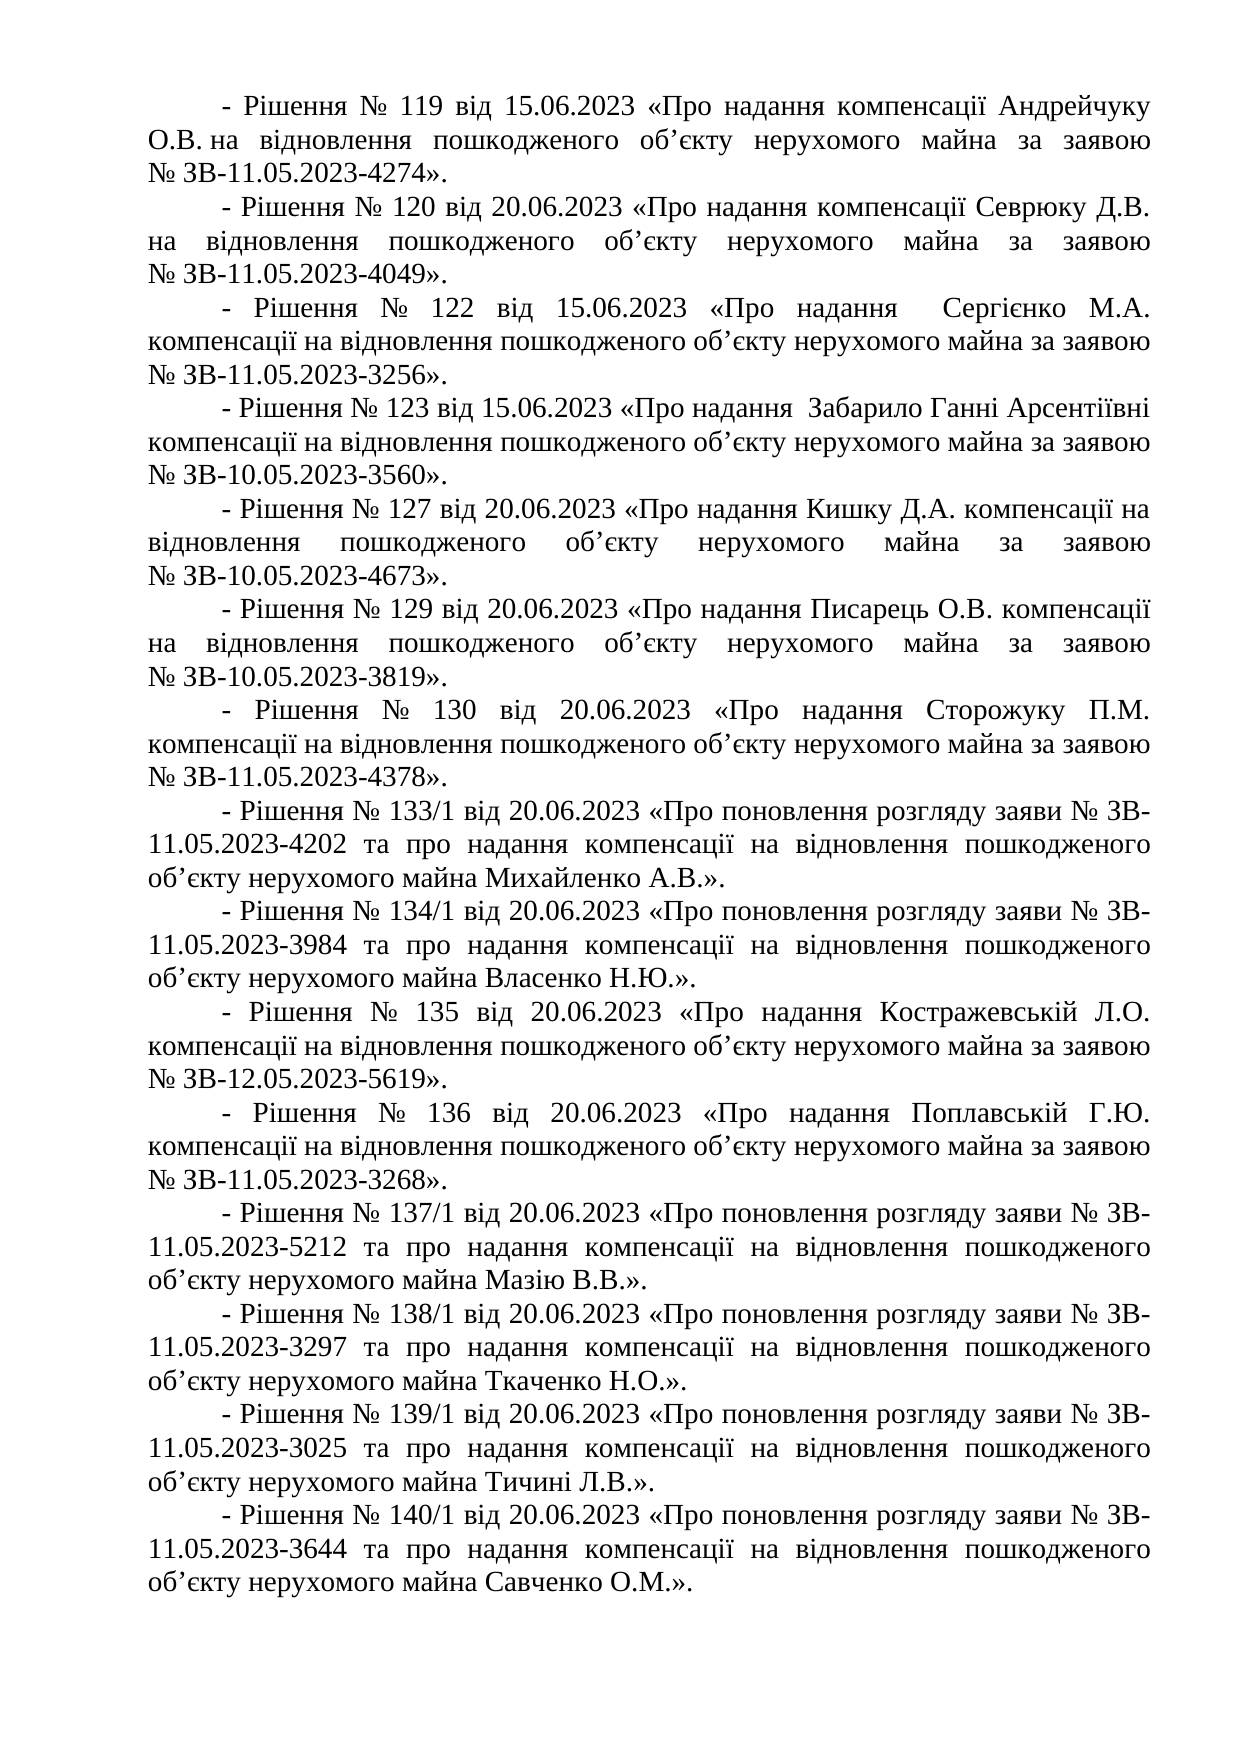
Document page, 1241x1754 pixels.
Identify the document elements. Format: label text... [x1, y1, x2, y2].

text - Рішення № 122 від 15.06.2023 «Про надання Сергієнко М.А. компенсації на відновлення пошкодженого об’єкту нерухомого майна за заявою № ЗВ-11.05.2023-3256». [148, 290, 1152, 390]
text - Рішення № 139/1 від 20.06.2023 «Про поновлення розгляду заяви № ЗВ-11.05.2023-3025 та про надання компенсації на відновлення пошкодженого об’єкту нерухомого майна Тичині Л.В.». [148, 1397, 1152, 1497]
text - Рішення № 133/1 від 20.06.2023 «Про поновлення розгляду заяви № ЗВ-11.05.2023-4202 та про надання компенсації на відновлення пошкодженого об’єкту нерухомого майна Михайленко А.В.». [148, 793, 1152, 893]
text - Рішення № 120 від 20.06.2023 «Про надання компенсації Севрюку Д.В. на відновлення пошкодженого об’єкту нерухомого майна за заявою № ЗВ-11.05.2023-4049». [148, 189, 1152, 290]
text - Рішення № 134/1 від 20.06.2023 «Про поновлення розгляду заяви № ЗВ-11.05.2023-3984 та про надання компенсації на відновлення пошкодженого об’єкту нерухомого майна Власенко Н.Ю.». [148, 893, 1152, 994]
text - Рішення № 127 від 20.06.2023 «Про надання Кишку Д.А. компенсації на відновлення пошкодженого об’єкту нерухомого майна за заявою № ЗВ-10.05.2023-4673». [148, 491, 1152, 592]
text - Рішення № 119 від 15.06.2023 «Про надання компенсації Андрейчуку О.В. на відновлення пошкодженого об’єкту нерухомого майна за заявою № ЗВ-11.05.2023-4274». [148, 88, 1152, 189]
text - Рішення № 137/1 від 20.06.2023 «Про поновлення розгляду заяви № ЗВ-11.05.2023-5212 та про надання компенсації на відновлення пошкодженого об’єкту нерухомого майна Мазію В.В.». [148, 1195, 1152, 1296]
text - Рішення № 136 від 20.06.2023 «Про надання Поплавській Г.Ю. компенсації на відновлення пошкодженого об’єкту нерухомого майна за заявою № ЗВ-11.05.2023-3268». [148, 1095, 1152, 1195]
text - Рішення № 130 від 20.06.2023 «Про надання Сторожуку П.М. компенсації на відновлення пошкодженого об’єкту нерухомого майна за заявою № ЗВ-11.05.2023-4378». [148, 692, 1152, 793]
text - Рішення № 138/1 від 20.06.2023 «Про поновлення розгляду заяви № ЗВ-11.05.2023-3297 та про надання компенсації на відновлення пошкодженого об’єкту нерухомого майна Ткаченко Н.О.». [148, 1296, 1152, 1397]
text - Рішення № 135 від 20.06.2023 «Про надання Костражевській Л.О. компенсації на відновлення пошкодженого об’єкту нерухомого майна за заявою № ЗВ-12.05.2023-5619». [148, 994, 1152, 1095]
text - Рішення № 129 від 20.06.2023 «Про надання Писарець О.В. компенсації на відновлення пошкодженого об’єкту нерухомого майна за заявою № ЗВ-10.05.2023-3819». [148, 592, 1152, 692]
text - Рішення № 140/1 від 20.06.2023 «Про поновлення розгляду заяви № ЗВ-11.05.2023-3644 та про надання компенсації на відновлення пошкодженого об’єкту нерухомого майна Савченко О.М.». [148, 1497, 1152, 1598]
text - Рішення № 123 від 15.06.2023 «Про надання Забарило Ганні Арсентіївні компенсації на відновлення пошкодженого об’єкту нерухомого майна за заявою № ЗВ-10.05.2023-3560». [148, 390, 1152, 491]
